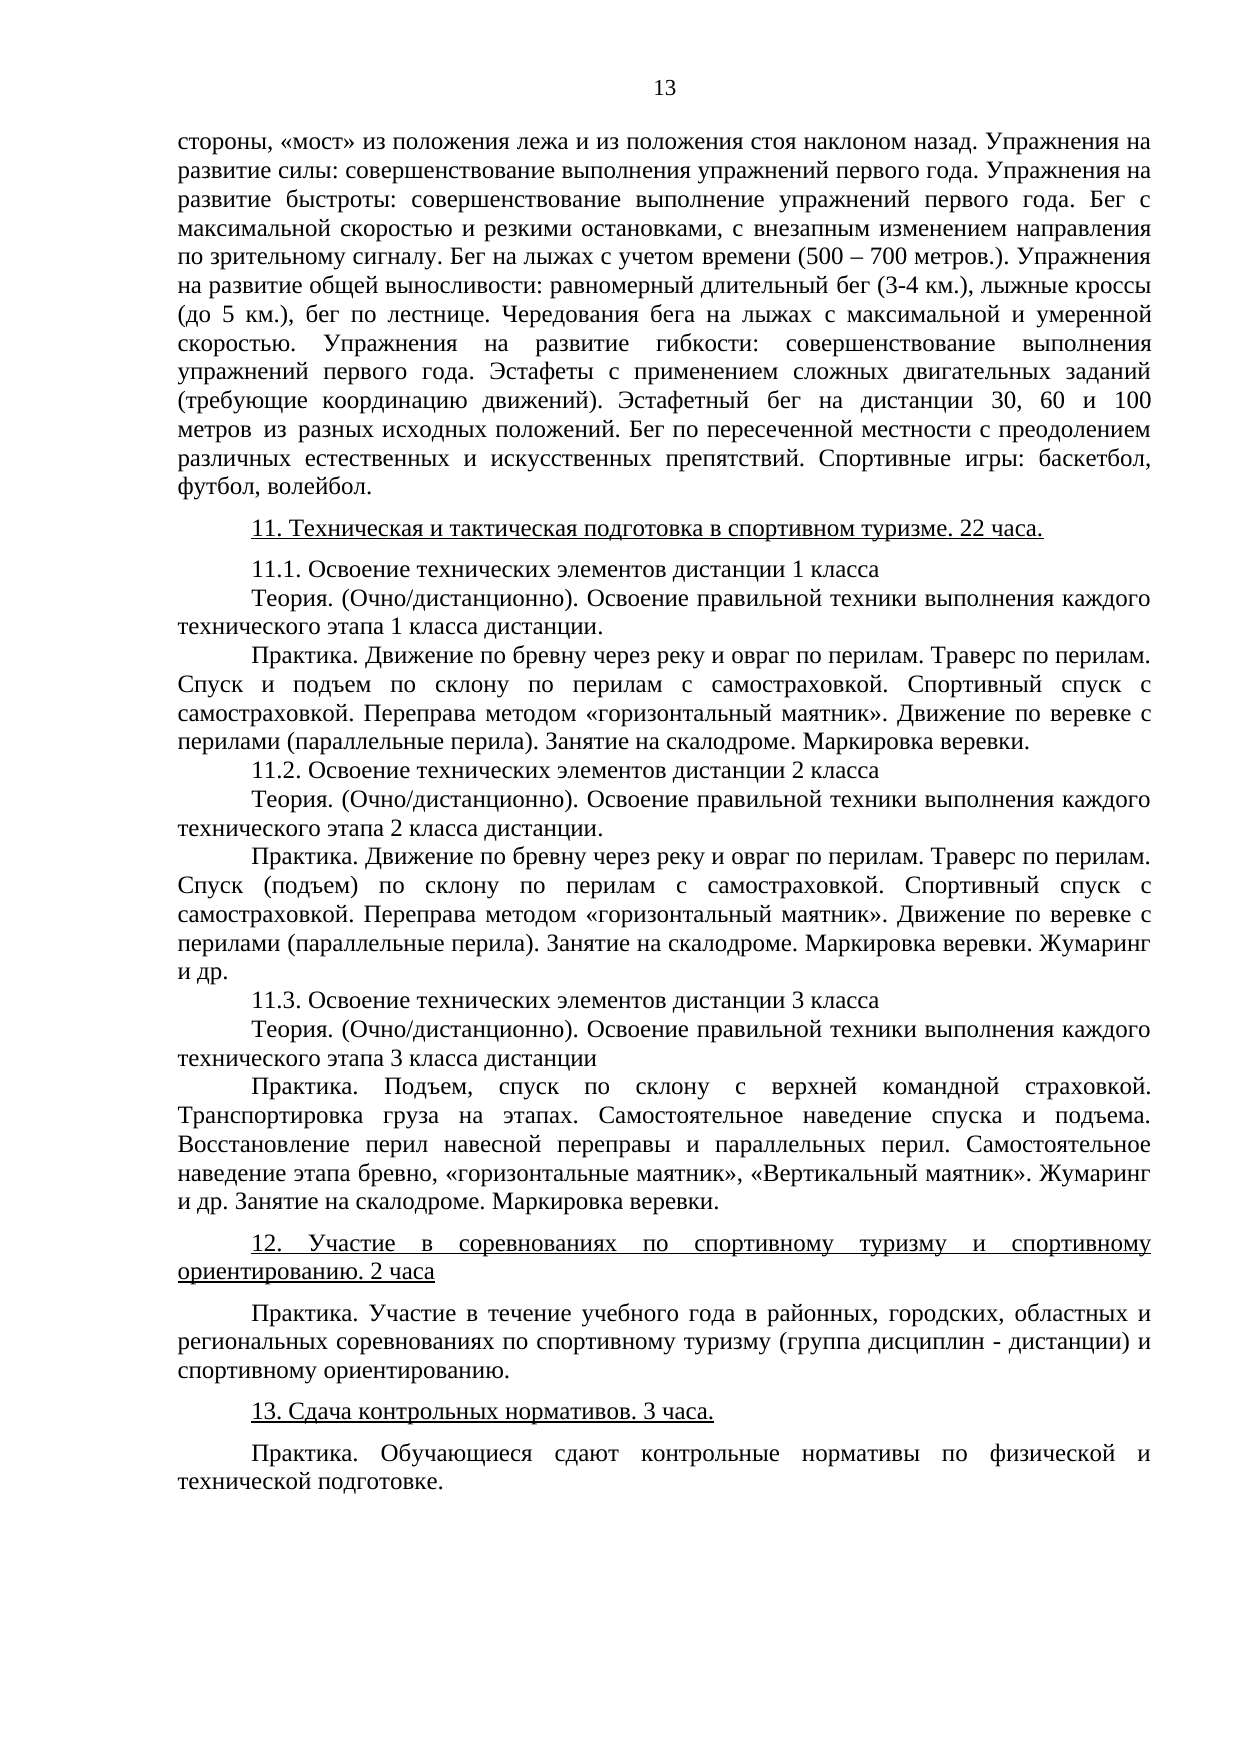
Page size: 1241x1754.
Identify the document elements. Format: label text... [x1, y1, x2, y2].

list 11. Техническая и тактическая подготовка в спортивном туризме. 22 часа. [177, 513, 1152, 541]
text Практика. Подъем, спуск по склону с верхней командной страховкой. Транспортировка груза на этапах. Самостоятельное наведение спуска и подъема. Восстановление перил навесной переправы и параллельных перил. Самостоятельное наведение этапа бревно, «горизонтальные маятник», «Вертикальный маятник». Жумаринг и др. Занятие на скалодроме. Маркировка веревки. [177, 1071, 1152, 1215]
text 13. Сдача контрольных нормативов. 3 часа. [177, 1396, 1152, 1425]
text Практика. Участие в течение учебного года в районных, городских, областных и региональных соревнованиях по спортивному туризму (группа дисциплин - дистанции) и спортивному ориентированию. [177, 1298, 1152, 1384]
list 12. Участие в соревнованиях по спортивному туризму и спортивному ориентированию. 2 часа [177, 1228, 1152, 1285]
list Практика. Движение по бревну через реку и овраг по перилам. Траверс по перилам. Спуск (подъем) по склону по перилам с самостраховкой. Спортивный спуск с самостраховкой. Переправа методом «горизонтальный маятник». Движение по веревке с перилами (параллельные перила). Занятие на скалодроме. Маркировка веревки. Жумаринг и др. [177, 841, 1152, 985]
list Теория. (Очно/дистанционно). Освоение правильной техники выполнения каждого технического этапа 1 класса дистанции. [177, 583, 1152, 640]
text Практика. Обучающиеся сдают контрольные нормативы по физической и технической подготовке. [177, 1438, 1152, 1495]
list Теория. (Очно/дистанционно). Освоение правильной техники выполнения каждого технического этапа 3 класса дистанции [177, 1014, 1152, 1071]
list 11.1. Освоение технических элементов дистанции 1 класса [177, 554, 1152, 583]
list Практика. Движение по бревну через реку и овраг по перилам. Траверс по перилам. Спуск и подъем по склону по перилам с самостраховкой. Спортивный спуск с самостраховкой. Переправа методом «горизонтальный маятник». Движение по веревке с перилами (параллельные перила). Занятие на скалодроме. Маркировка веревки. [177, 640, 1152, 755]
list 11.2. Освоение технических элементов дистанции 2 класса [177, 755, 1152, 784]
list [177, 126, 1152, 500]
list 11.3. Освоение технических элементов дистанции 3 класса [177, 985, 1152, 1014]
list Теория. (Очно/дистанционно). Освоение правильной техники выполнения каждого технического этапа 2 класса дистанции. [177, 784, 1152, 841]
